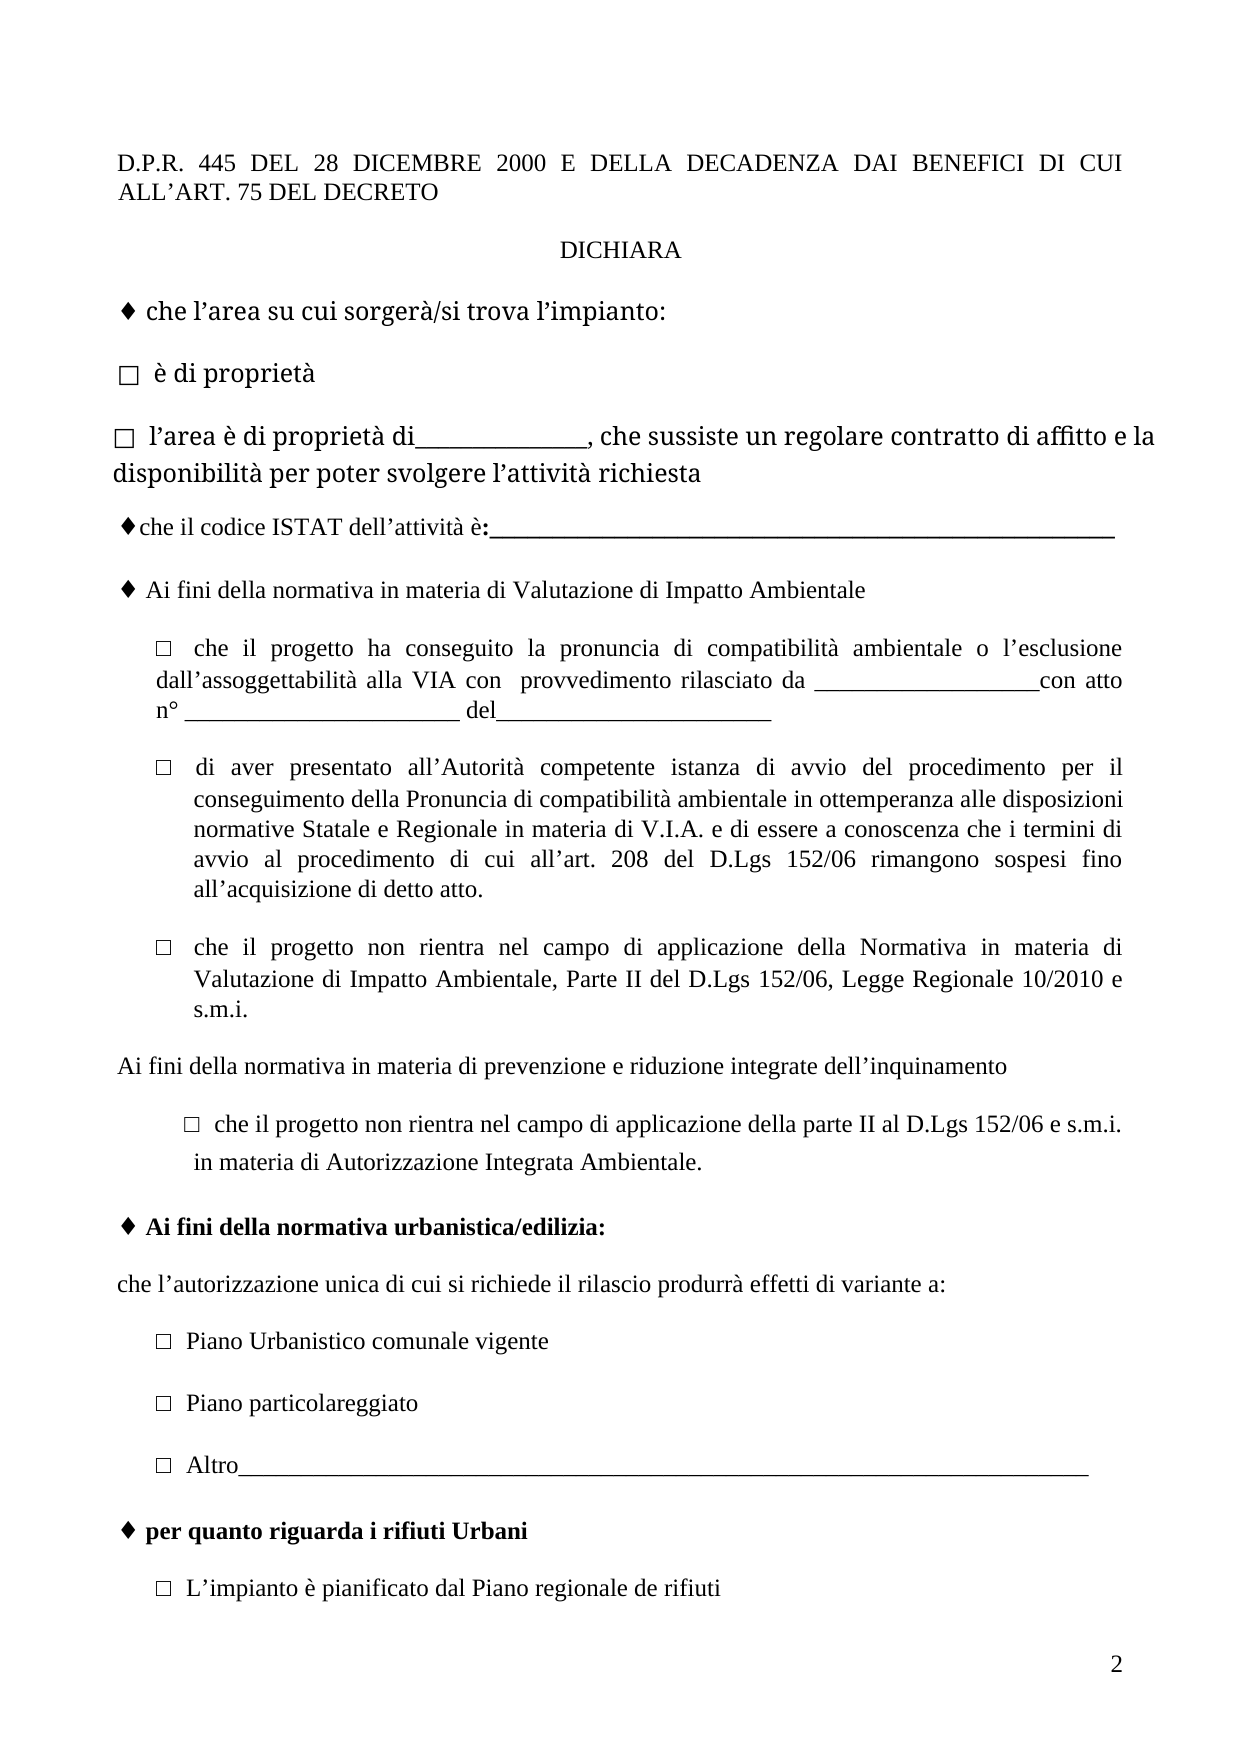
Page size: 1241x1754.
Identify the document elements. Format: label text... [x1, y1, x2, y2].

text ♦ per quanto riguarda i rifiuti Urbani [117, 1512, 1203, 1546]
text DICHIARA [357, 235, 884, 264]
subtitle □ è di proprietà [117, 356, 1203, 390]
text □ che il progetto non rientra nel campo di applicazione della parte II al D.Lgs 152/06 e s.m.i. [112, 1109, 1122, 1140]
text □ che il progetto ha conseguito la pronuncia di compatibilità ambientale o l’esclusione dall’assoggettabilità alla VIA con provvedimento rilasciato da __________________con atto n° ______________________ del______________________ [156, 633, 1124, 723]
text Ai fini della normativa in materia di prevenzione e riduzione integrate dell’inquinamento [117, 1051, 1124, 1080]
text D.P.R. 445 DEL 28 DICEMBRE 2000 E DELLA DECADENZA DAI BENEFICI DI CUI ALL’ART. 75 DEL DECRETO [117, 148, 1124, 206]
text che l’autorizzazione unica di cui si richiede il rilascio produrrà effetti di variante a: [117, 1269, 1124, 1298]
text □ di aver presentato all’Autorità competente istanza di avvio del procedimento per il conseguimento della Pronuncia di compatibilità ambientale in ottemperanza alle disposizioni normative Statale e Regionale in materia di V.I.A. e di essere a conoscenza che i termini di avvio al procedimento di cui all’art. 208 del D.Lgs 152/06 rimangono sospesi fino all’acquisizione di detto atto. [156, 752, 1124, 903]
text □ Altro____________________________________________________________________ [156, 1450, 1124, 1481]
text ♦ Ai fini della normativa in materia di Valutazione di Impatto Ambientale [117, 572, 1124, 606]
text ♦ Ai fini della normativa urbanistica/edilizia: [117, 1208, 1203, 1242]
subtitle ♦che il codice ISTAT dell’attività è:__________________________________________________ [117, 509, 1203, 543]
text □ L’impianto è pianificato dal Piano regionale de rifiuti [156, 1573, 1124, 1604]
text □ Piano Urbanistico comunale vigente [156, 1326, 1124, 1357]
text in materia di Autorizzazione Integrata Ambientale. [193, 1147, 1124, 1176]
text □ che il progetto non rientra nel campo di applicazione della Normativa in materia di Valutazione di Impatto Ambientale, Parte II del D.Lgs 152/06, Legge Regionale 10/2010 e s.m.i. [156, 932, 1124, 1022]
subtitle ♦ che l’area su cui sorgerà/si trova l’impianto: [117, 293, 1203, 327]
text □ Piano particolareggiato [156, 1388, 1124, 1419]
text □ l’area è di proprietà di_______________, che sussiste un regolare contratto di affitto e la disponibilità per poter svolgere l’attività richiesta [112, 419, 1203, 490]
